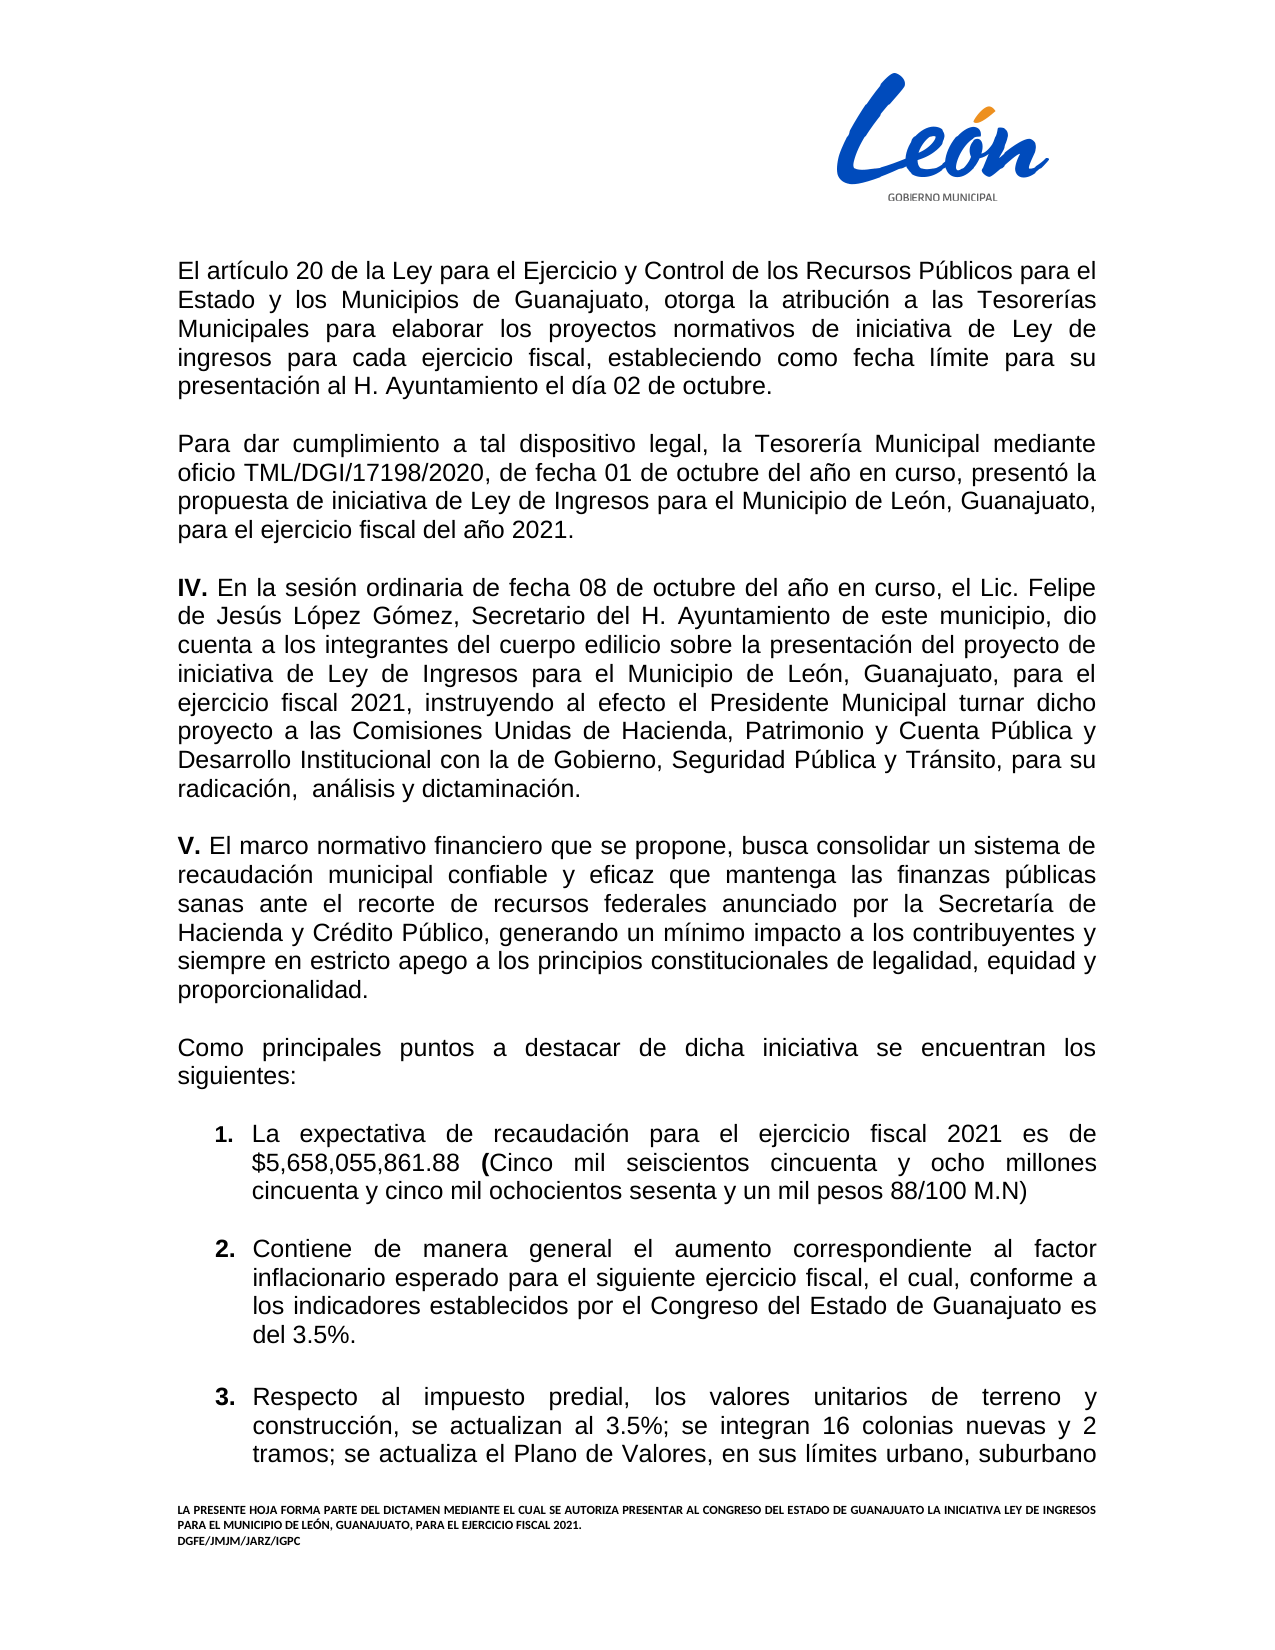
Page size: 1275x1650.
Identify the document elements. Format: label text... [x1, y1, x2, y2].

text Para dar cumplimiento a tal dispositivo legal, la Tesorería Municipal mediante oficio TML/DGI/17198/2020, de fecha 01 de octubre del año en curso, presentó la propuesta de iniciativa de Ley de Ingresos para el Municipio de León, Guanajuato, para el ejercicio fiscal del año 2021. [177, 429, 1098, 544]
text Como principales puntos a destacar de dicha iniciativa se encuentran los siguientes: [177, 1033, 1098, 1090]
list La expectativa de recaudación para el ejercicio fiscal 2021 es de $5,658,055,861.88 (Cinco mil seiscientos cincuenta y ocho millones cincuenta y cinco mil ochocientos sesenta y un mil pesos 88/100 M.N) [214, 1119, 1098, 1205]
picture [788, 73, 1098, 201]
list Contiene de manera general el aumento correspondiente al factor inflacionario esperado para el siguiente ejercicio fiscal, el cual, conforme a los indicadores establecidos por el Congreso del Estado de Guanajuato es del 3.5%. [215, 1234, 1098, 1349]
text IV. En la sesión ordinaria de fecha 08 de octubre del año en curso, el Lic. Felipe de Jesús López Gómez, Secretario del H. Ayuntamiento de este municipio, dio cuenta a los integrantes del cuerpo edilicio sobre la presentación del proyecto de iniciativa de Ley de Ingresos para el Municipio de León, Guanajuato, para el ejercicio fiscal 2021, instruyendo al efecto el Presidente Municipal turnar dicho proyecto a las Comisiones Unidas de Hacienda, Patrimonio y Cuenta Pública y Desarrollo Institucional con la de Gobierno, Seguridad Pública y Tránsito, para su radicación, análisis y dictaminación. [177, 573, 1098, 803]
text V. El marco normativo financiero que se propone, busca consolidar un sistema de recaudación municipal confiable y eficaz que mantenga las finanzas públicas sanas ante el recorte de recursos federales anunciado por la Secretaría de Hacienda y Crédito Público, generando un mínimo impacto a los contribuyentes y siempre en estricto apego a los principios constitucionales de legalidad, equidad y proporcionalidad. [177, 831, 1098, 1004]
text El artículo 20 de la Ley para el Ejercicio y Control de los Recursos Públicos para el Estado y los Municipios de Guanajuato, otorga la atribución a las Tesorerías Municipales para elaborar los proyectos normativos de iniciativa de Ley de ingresos para cada ejercicio fiscal, estableciendo como fecha límite para su presentación al H. Ayuntamiento el día 02 de octubre. [177, 256, 1098, 400]
